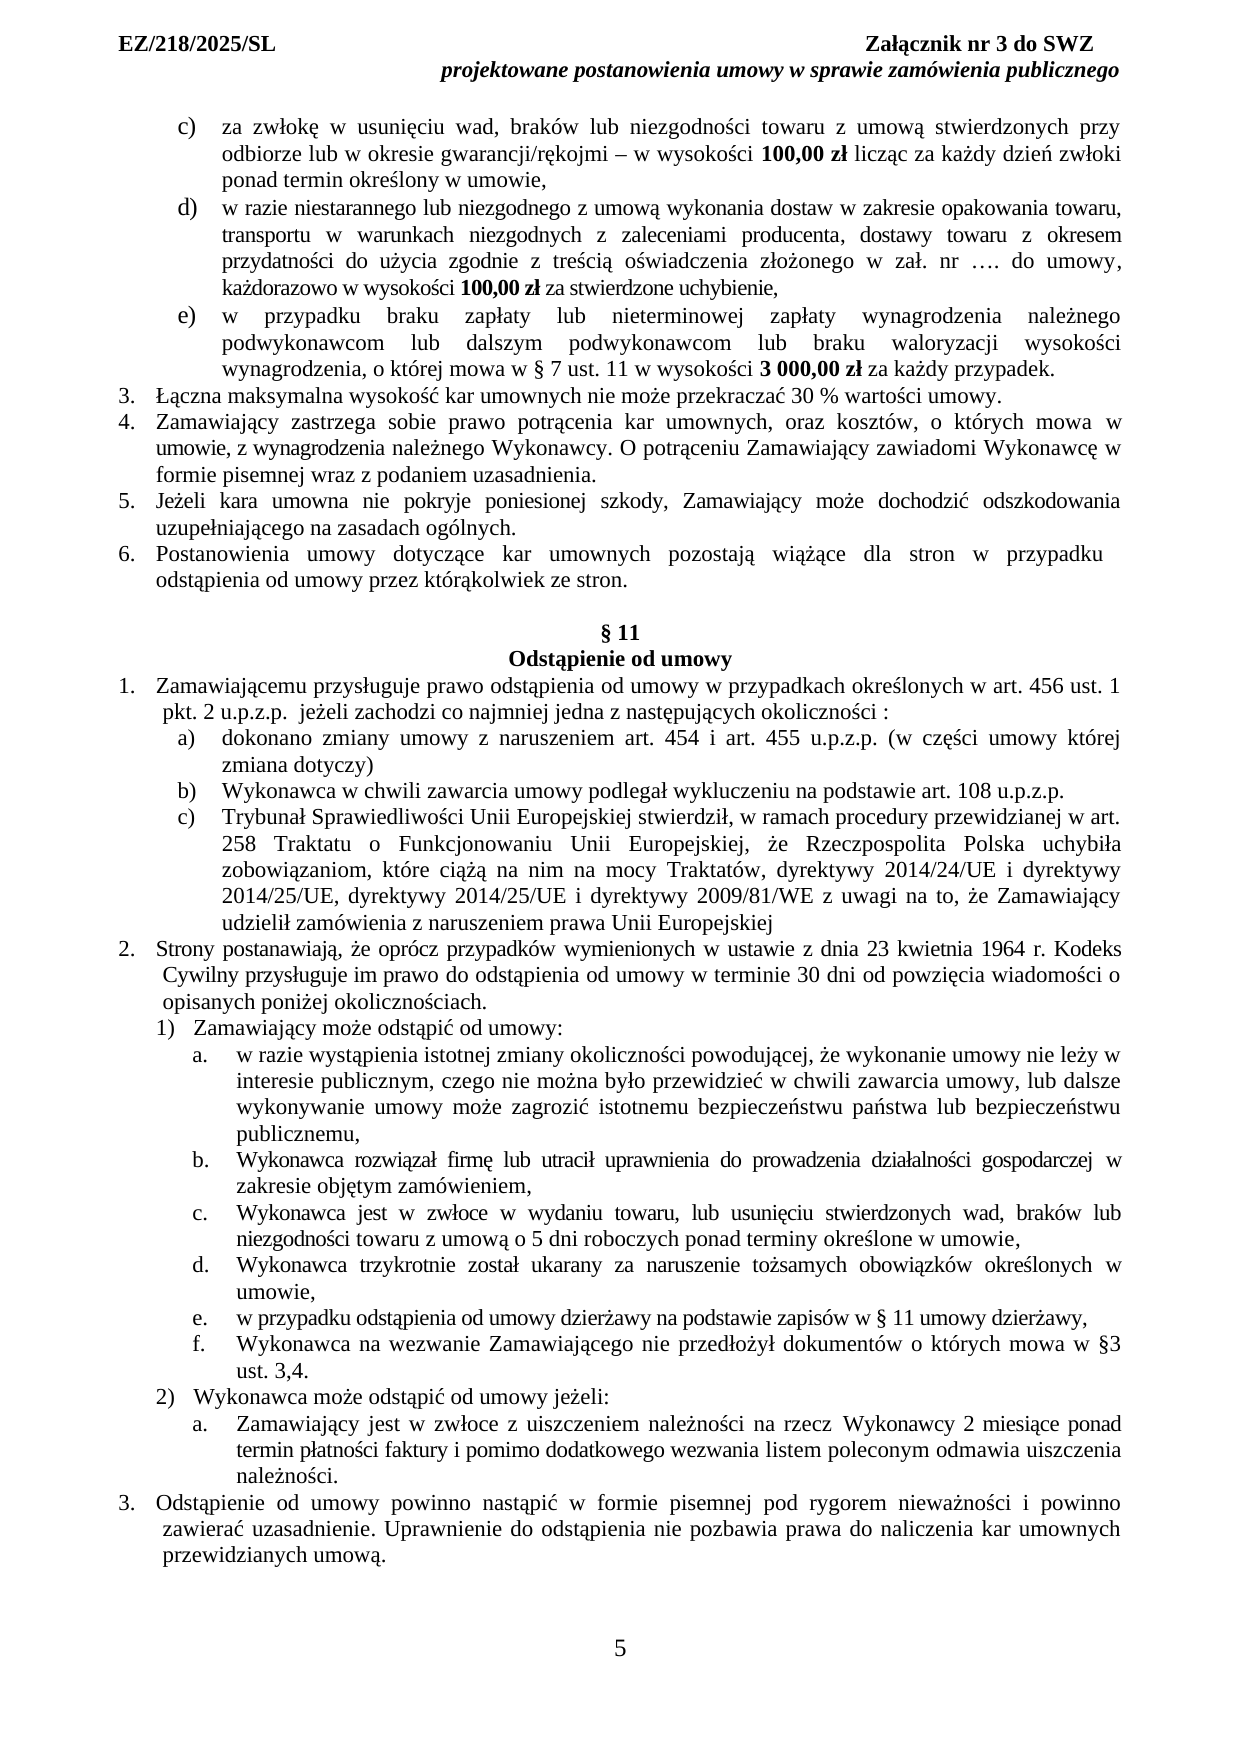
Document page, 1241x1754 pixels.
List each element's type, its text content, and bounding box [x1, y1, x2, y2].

list Postanowienia umowy dotyczące kar umownych pozostają wiążące dla stron w przypadku odstąpienia od umowy przez którąkolwiek ze stron. [118, 540, 1122, 593]
list Zamawiającemu przysługuje prawo odstąpienia od umowy w przypadkach określonych w art. 456 ust. 1 pkt. 2 u.p.z.p. jeżeli zachodzi co najmniej jedna z następujących okoliczności : [118, 672, 1122, 724]
list Wykonawca może odstąpić od umowy jeżeli: [156, 1383, 1122, 1409]
list Strony postanawiają, że oprócz przypadków wymienionych w ustawie z dnia 23 kwietnia 1964 r. Kodeks Cywilny przysługuje im prawo do odstąpienia od umowy w terminie 30 dni od powzięcia wiadomości o opisanych poniżej okolicznościach. [118, 935, 1122, 1014]
list Trybunał Sprawiedliwości Unii Europejskiej stwierdził, w ramach procedury przewidzianej w art. 258 Traktatu o Funkcjonowaniu Unii Europejskiej, że Rzeczpospolita Polska uchybiła zobowiązaniom, które ciążą na nim na mocy Traktatów, dyrektywy 2014/24/UE i dyrektywy 2014/25/UE, dyrektywy 2014/25/UE i dyrektywy 2009/81/WE z uwagi na to, że Zamawiający udzielił zamówienia z naruszeniem prawa Unii Europejskiej [177, 803, 1122, 935]
list Zamawiający zastrzega sobie prawo potrącenia kar umownych, oraz kosztów, o których mowa w umowie, z wynagrodzenia należnego Wykonawcy. O potrąceniu Zamawiający zawiadomi Wykonawcę w formie pisemnej wraz z podaniem uzasadnienia. [118, 408, 1122, 487]
list w przypadku braku zapłaty lub nieterminowej zapłaty wynagrodzenia należnego podwykonawcom lub dalszym podwykonawcom lub braku waloryzacji wysokości wynagrodzenia, o której mowa w § 7 ust. 11 w wysokości 3 000,00 zł za każdy przypadek. [177, 300, 1122, 382]
list Odstąpienie od umowy powinno nastąpić w formie pisemnej pod rygorem nieważności i powinno zawierać uzasadnienie. Uprawnienie do odstąpienia nie pozbawia prawa do naliczenia kar umownych przewidzianych umową. [118, 1489, 1122, 1568]
list Zamawiający może odstąpić od umowy: [156, 1014, 1122, 1041]
list dokonano zmiany umowy z naruszeniem art. 454 i art. 455 u.p.z.p. (w części umowy której zmiana dotyczy) [177, 724, 1122, 777]
list Wykonawca jest w zwłoce w wydaniu towaru, lub usunięciu stwierdzonych wad, braków lub niezgodności towaru z umową o 5 dni roboczych ponad terminy określone w umowie, [192, 1199, 1122, 1251]
list w przypadku odstąpienia od umowy dzierżawy na podstawie zapisów w § 11 umowy dzierżawy, [192, 1304, 1122, 1331]
list w razie niestarannego lub niezgodnego z umową wykonania dostaw w zakresie opakowania towaru, transportu w warunkach niezgodnych z zaleceniami producenta, dostawy towaru z okresem przydatności do użycia zgodnie z treścią oświadczenia złożonego w zał. nr …. do umowy, każdorazowo w wysokości 100,00 zł za stwierdzone uchybienie, [177, 192, 1122, 300]
text Odstąpienie od umowy [118, 645, 1122, 672]
list Zamawiający jest w zwłoce z uiszczeniem należności na rzecz Wykonawcy 2 miesiące ponad termin płatności faktury i pomimo dodatkowego wezwania listem poleconym odmawia uiszczenia należności. [192, 1409, 1122, 1489]
list Łączna maksymalna wysokość kar umownych nie może przekraczać 30 % wartości umowy. [118, 382, 1122, 408]
list za zwłokę w usunięciu wad, braków lub niezgodności towaru z umową stwierdzonych przy odbiorze lub w okresie gwarancji/rękojmi – w wysokości 100,00 zł licząc za każdy dzień zwłoki ponad termin określony w umowie, [177, 111, 1122, 192]
list Wykonawca trzykrotnie został ukarany za naruszenie tożsamych obowiązków określonych w umowie, [192, 1251, 1122, 1304]
list w razie wystąpienia istotnej zmiany okoliczności powodującej, że wykonanie umowy nie leży w interesie publicznym, czego nie można było przewidzieć w chwili zawarcia umowy, lub dalsze wykonywanie umowy może zagrozić istotnemu bezpieczeństwu państwa lub bezpieczeństwu publicznemu, [192, 1041, 1122, 1146]
list Jeżeli kara umowna nie pokryje poniesionej szkody, Zamawiający może dochodzić odszkodowania uzupełniającego na zasadach ogólnych. [118, 487, 1122, 540]
text § 11 [118, 619, 1122, 645]
list Wykonawca w chwili zawarcia umowy podlegał wykluczeniu na podstawie art. 108 u.p.z.p. [177, 777, 1122, 803]
list Wykonawca na wezwanie Zamawiającego nie przedłożył dokumentów o których mowa w §3 ust. 3,4. [192, 1331, 1122, 1383]
list Wykonawca rozwiązał firmę lub utracił uprawnienia do prowadzenia działalności gospodarczej w zakresie objętym zamówieniem, [192, 1146, 1122, 1199]
